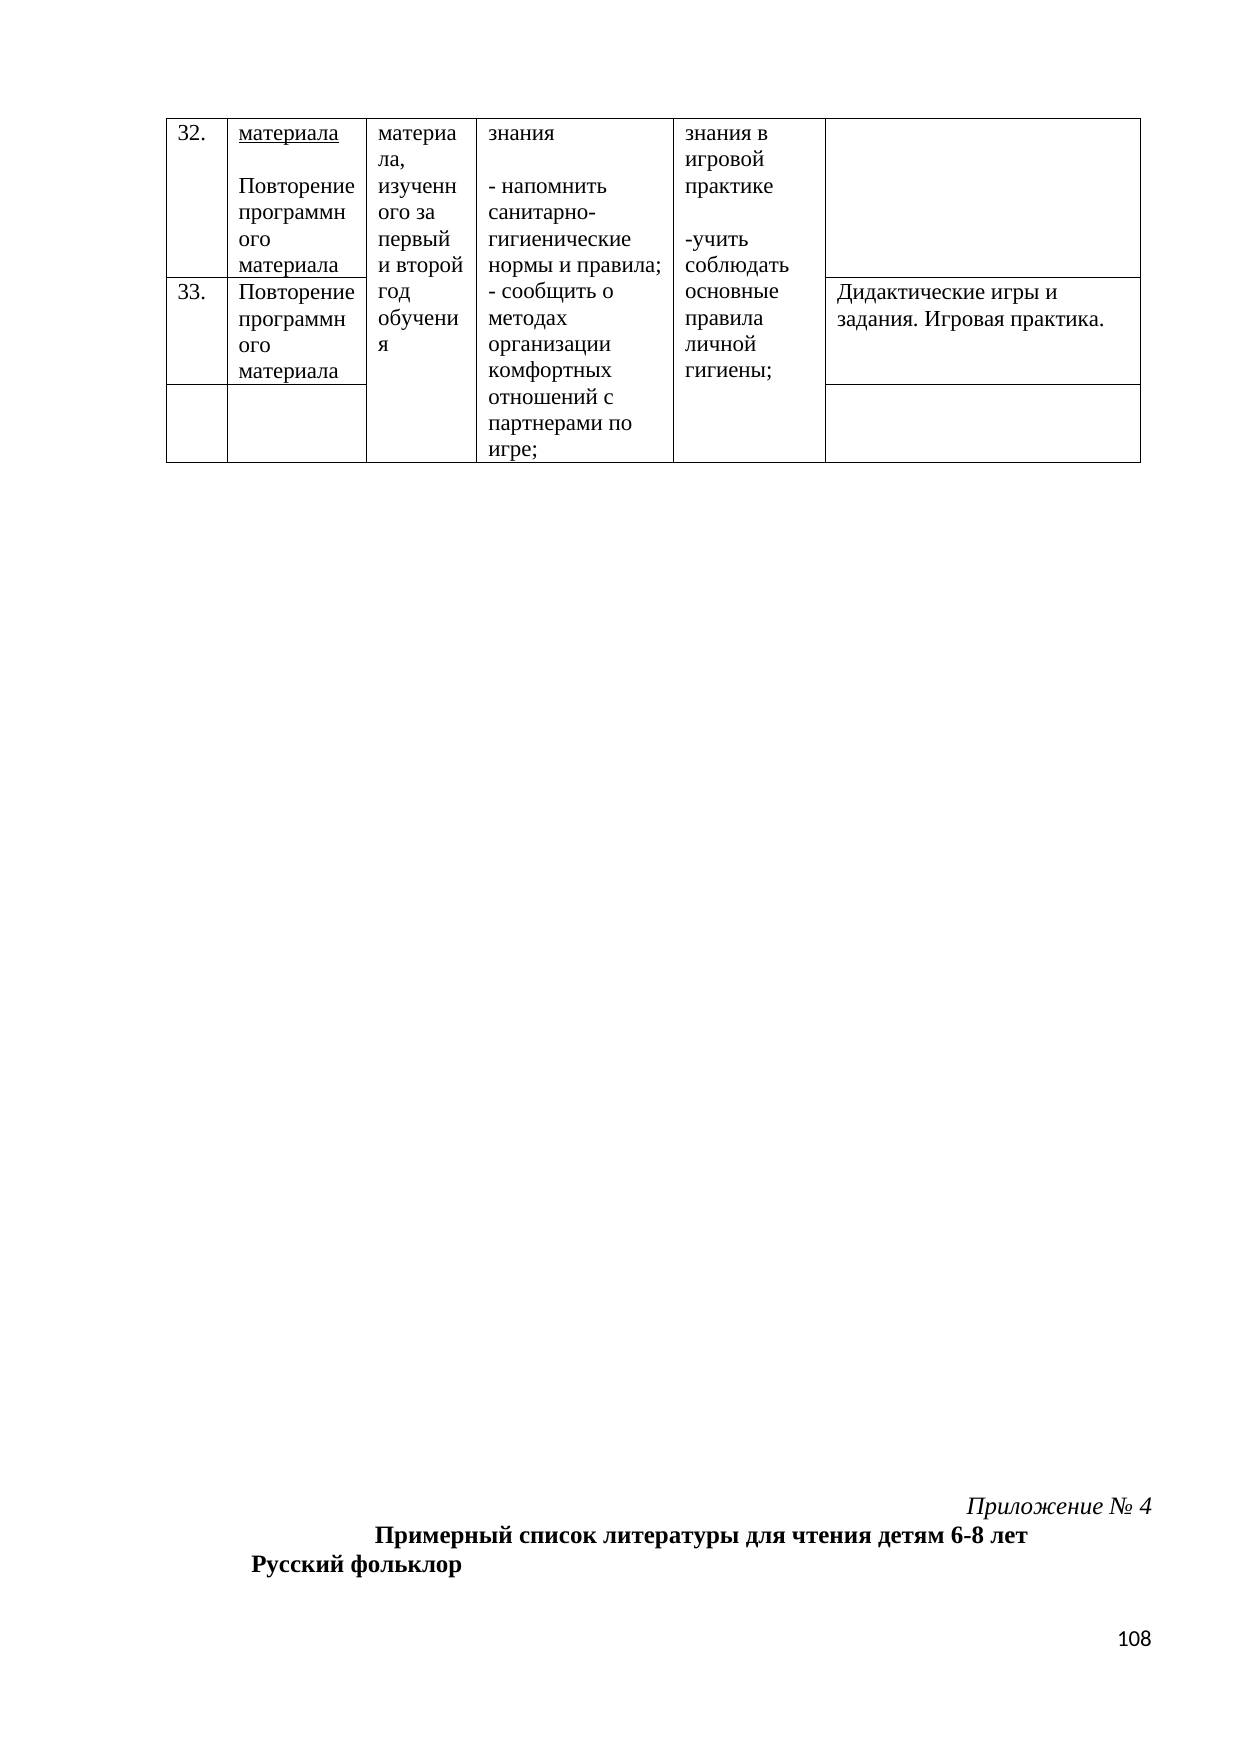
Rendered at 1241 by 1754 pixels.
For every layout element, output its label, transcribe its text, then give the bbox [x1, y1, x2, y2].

text Русский фольклор [177, 1549, 1152, 1578]
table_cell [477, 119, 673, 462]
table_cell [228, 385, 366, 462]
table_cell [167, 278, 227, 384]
text Примерный список литературы для чтения детям 6-8 лет [177, 1520, 1152, 1549]
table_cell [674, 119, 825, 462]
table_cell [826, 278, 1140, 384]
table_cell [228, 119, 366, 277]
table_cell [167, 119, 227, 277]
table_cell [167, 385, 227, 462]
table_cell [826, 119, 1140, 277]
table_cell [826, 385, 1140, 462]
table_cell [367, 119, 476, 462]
text Приложение № 4 [177, 1491, 1152, 1520]
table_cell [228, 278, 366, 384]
